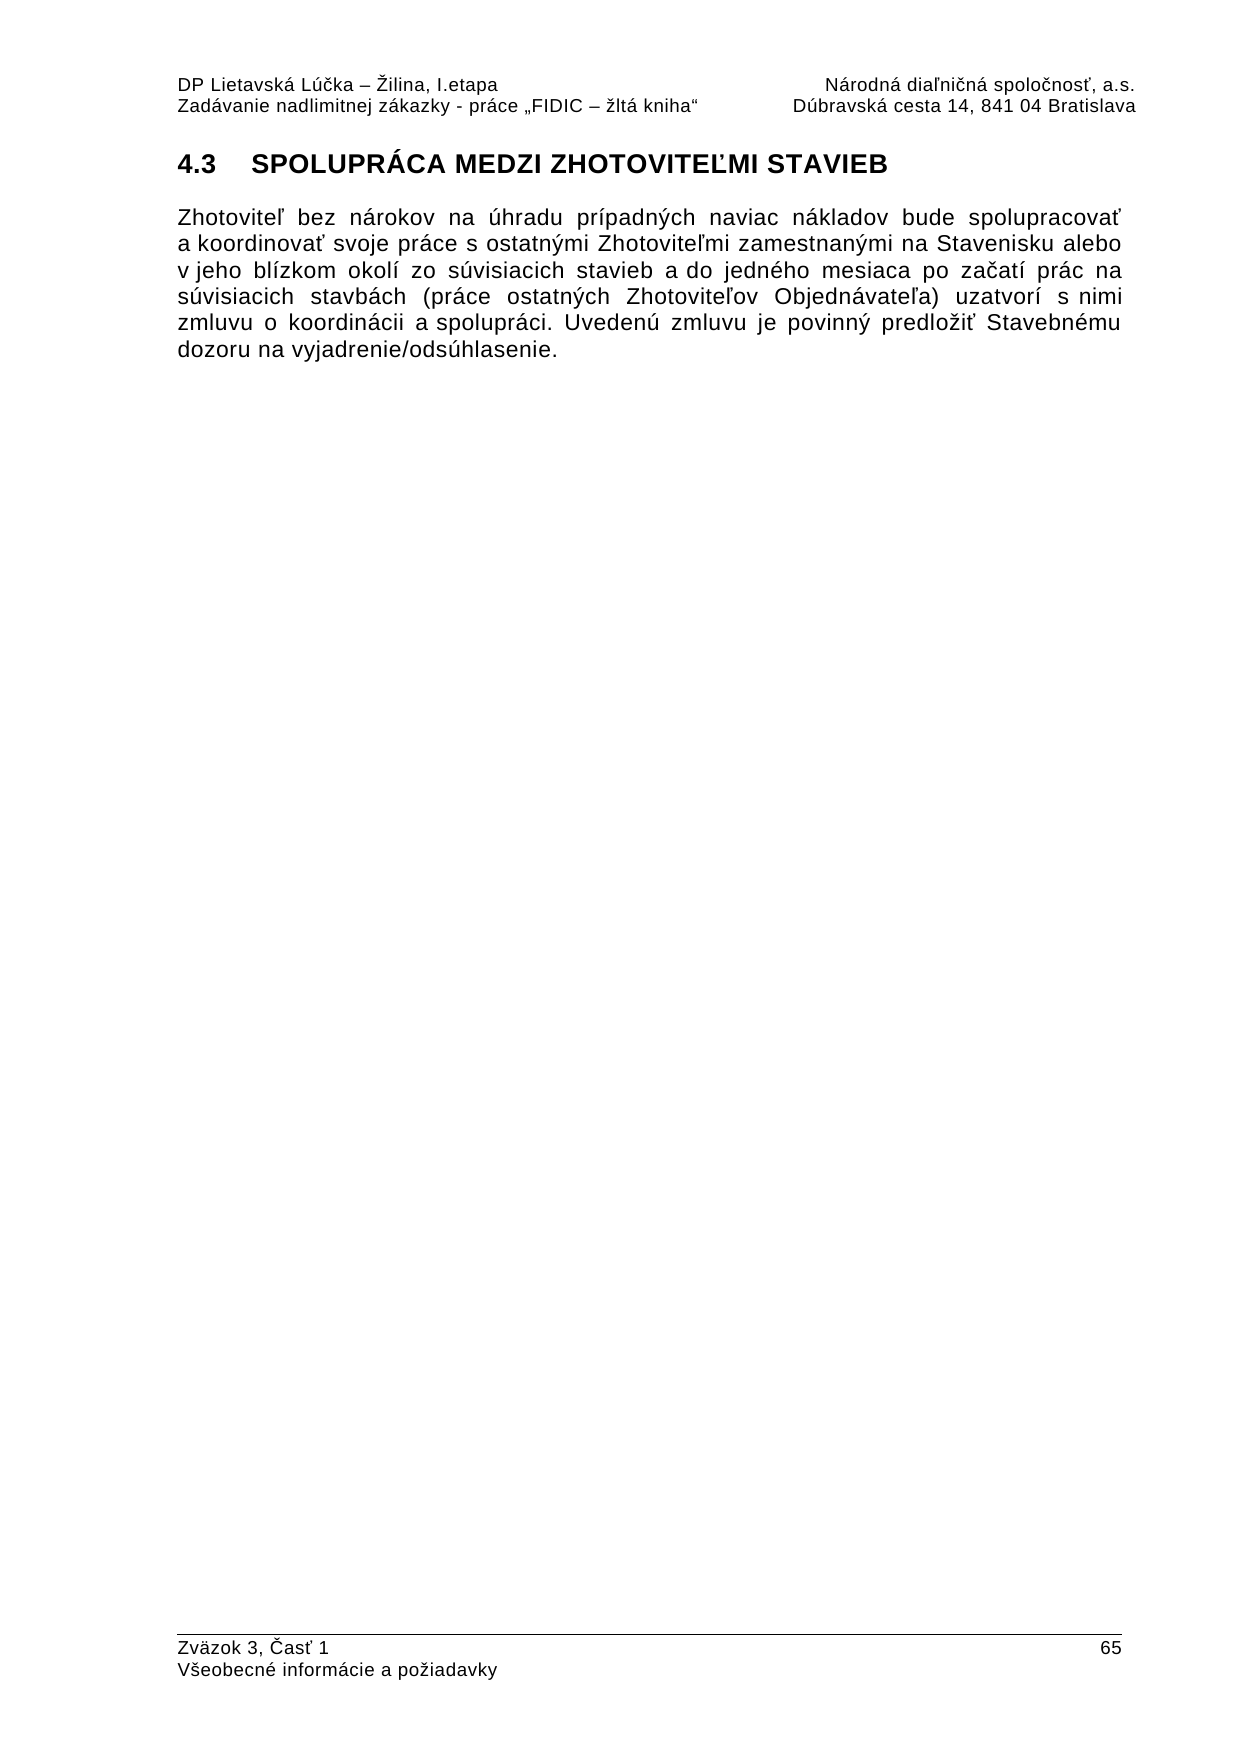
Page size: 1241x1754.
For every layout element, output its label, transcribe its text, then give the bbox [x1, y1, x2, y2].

subtitle 4.3 Spolupráca medzi Zhotoviteľmi stavieb [177, 148, 1122, 179]
text Zhotoviteľ bez nárokov na úhradu prípadných naviac nákladov bude spolupracovať a koordinovať svoje práce s ostatnými Zhotoviteľmi zamestnanými na Stavenisku alebo v jeho blízkom okolí zo súvisiacich stavieb a do jedného mesiaca po začatí prác na súvisiacich stavbách (práce ostatných Zhotoviteľov Objednávateľa) uzatvorí s nimi zmluvu o koordinácii a spolupráci. Uvedenú zmluvu je povinný predložiť Stavebnému dozoru na vyjadrenie/odsúhlasenie. [177, 204, 1122, 362]
